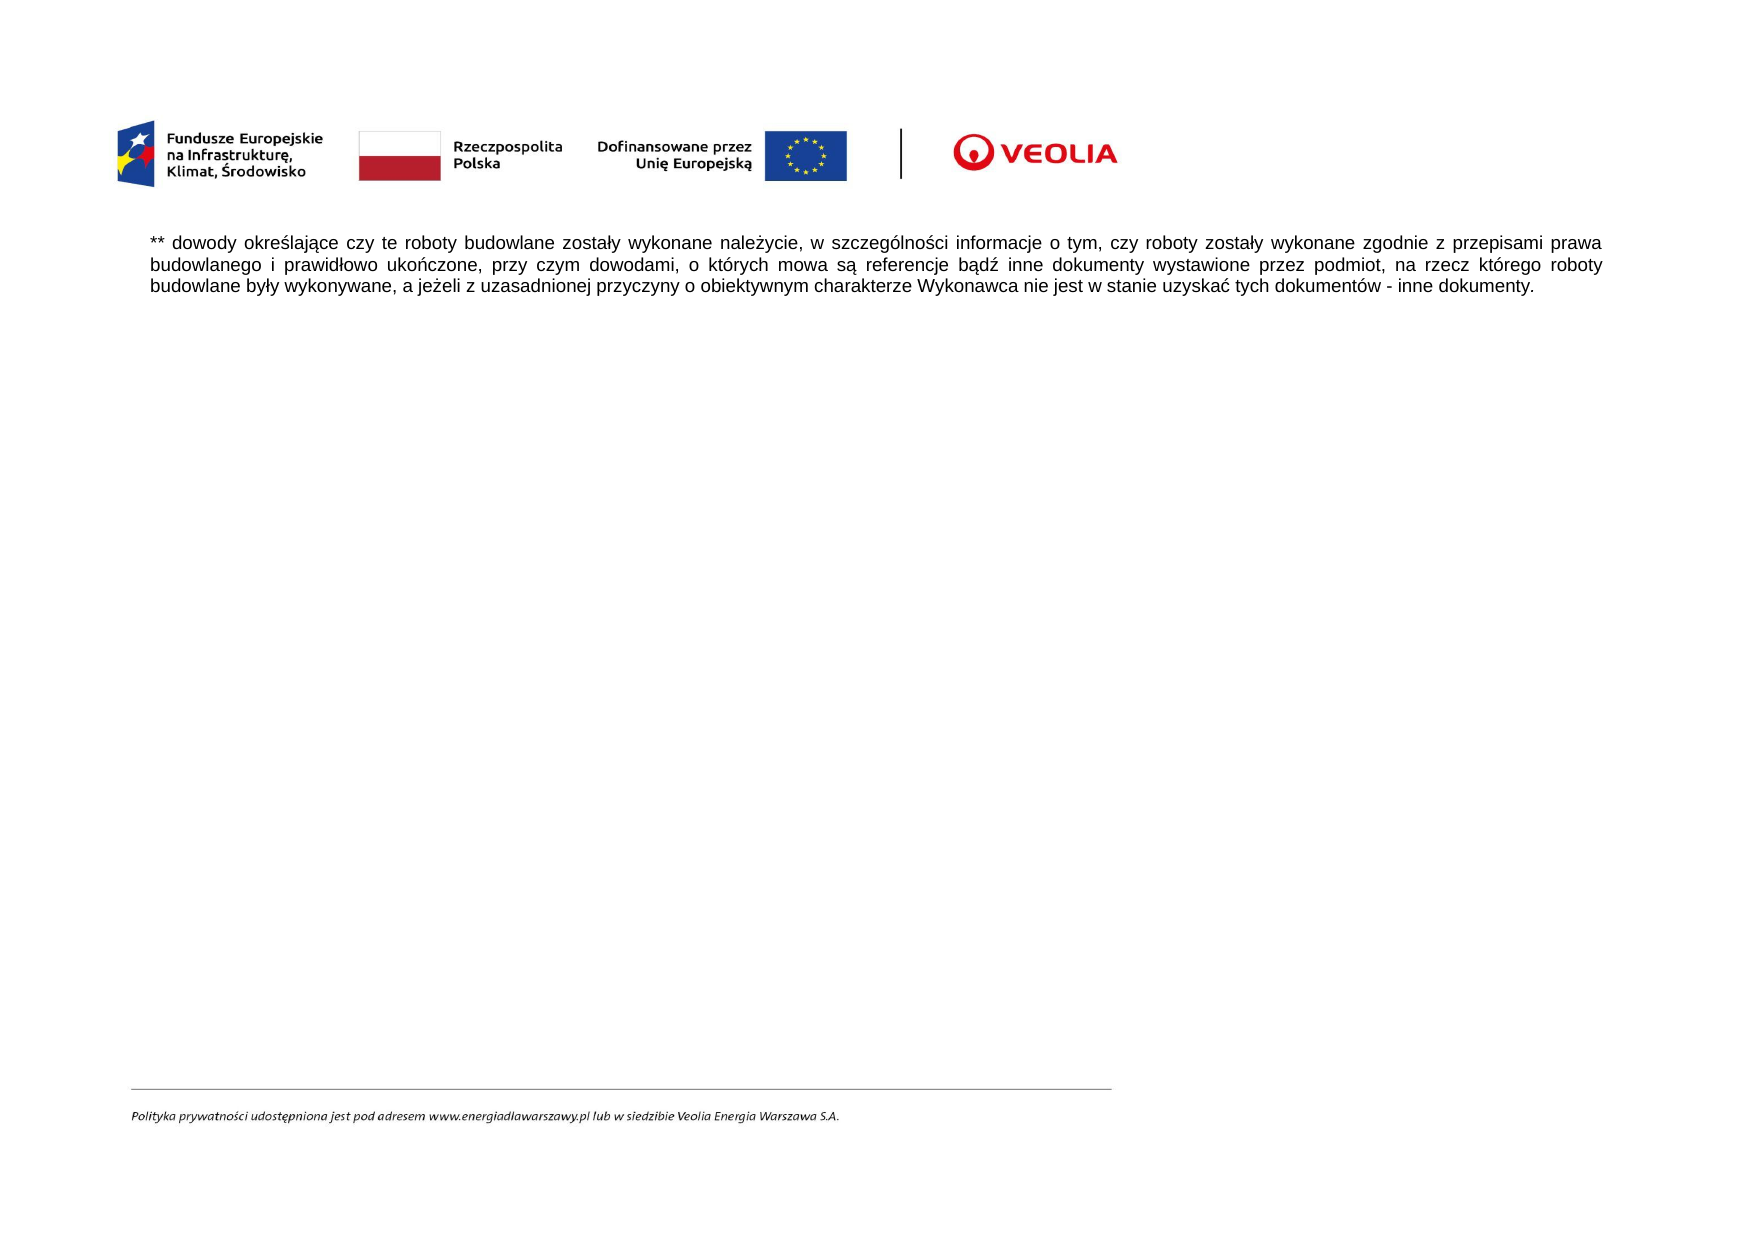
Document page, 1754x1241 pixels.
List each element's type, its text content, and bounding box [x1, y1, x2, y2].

picture [61, 1061, 1175, 1166]
picture [46, 75, 1193, 233]
text ** dowody określające czy te roboty budowlane zostały wykonane należycie, w szczególności informacje o tym, czy roboty zostały wykonane zgodnie z przepisami prawa budowlanego i prawidłowo ukończone, przy czym dowodami, o których mowa są referencje bądź inne dokumenty wystawione przez podmiot, na rzecz którego roboty budowlane były wykonywane, a jeżeli z uzasadnionej przyczyny o obiektywnym charakterze Wykonawca nie jest w stanie uzyskać tych dokumentów - inne dokumenty. [150, 232, 1604, 297]
